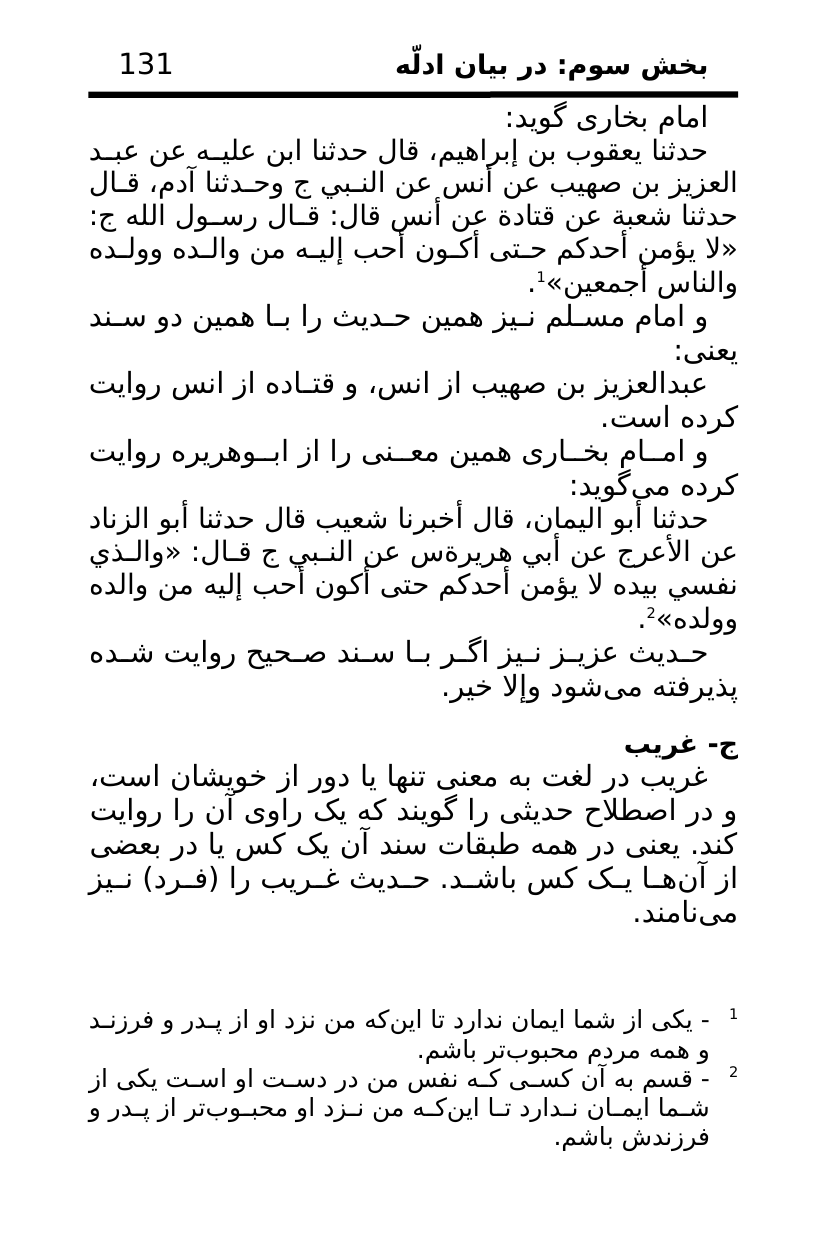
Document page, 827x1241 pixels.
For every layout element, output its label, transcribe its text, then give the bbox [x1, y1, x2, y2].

text عبدالعزیز بن صهیب از انس، و قتاده از انس روایت کرده است. [89, 367, 738, 435]
text امام بخاری گوید‌: [89, 100, 738, 134]
text حدثنا یعقوب بن إبراهیم، قال حدثنا ابن علیه عن عبد العزیز بن صهیب عن أنس عن النبي ج وحدثنا آدم، قال حدثنا شعبة عن قتادة عن أنس قال‌: قال رسول الله ج‌: «لا یؤمن أحدکم حتی أکون أحب إلیه من والده وولده والناس أجمعین». [89, 134, 738, 299]
text حدثنا أبو الیمان، قال أخبرنا شعیب قال حدثنا أبو الزناد عن الأعرج عن أبي هریرةس عن النبي ج قال‌: «والذي نفسي بیده لا یؤمن أحدکم حتی أکون أحب إلیه من والده وولده». [89, 503, 738, 635]
text و امام مسلم نیز همین حدیث را با همین دو سند یعنی‌: [89, 299, 738, 367]
text غریب در لغت به معنی تنها یا دور از خویشان است، و در اصطلاح حدیثی را گویند که یک راوی آن را روایت کند. یعنی در همه طبقات سند آن یک کس یا در بعضی از آن‌ها یک کس باشد. حدیث غریب را (فرد) نیز می‌نامند. [89, 759, 738, 929]
text ج- غریب [89, 728, 738, 759]
text حدیث عزیز نیز اگر با سند صحیح روایت شده پذیرفته می‌شود وإلا خیر. [89, 635, 738, 703]
text و امام بخاری همین معنی را از ابوهریره روایت کرده می‌گوید‌: [89, 435, 738, 503]
